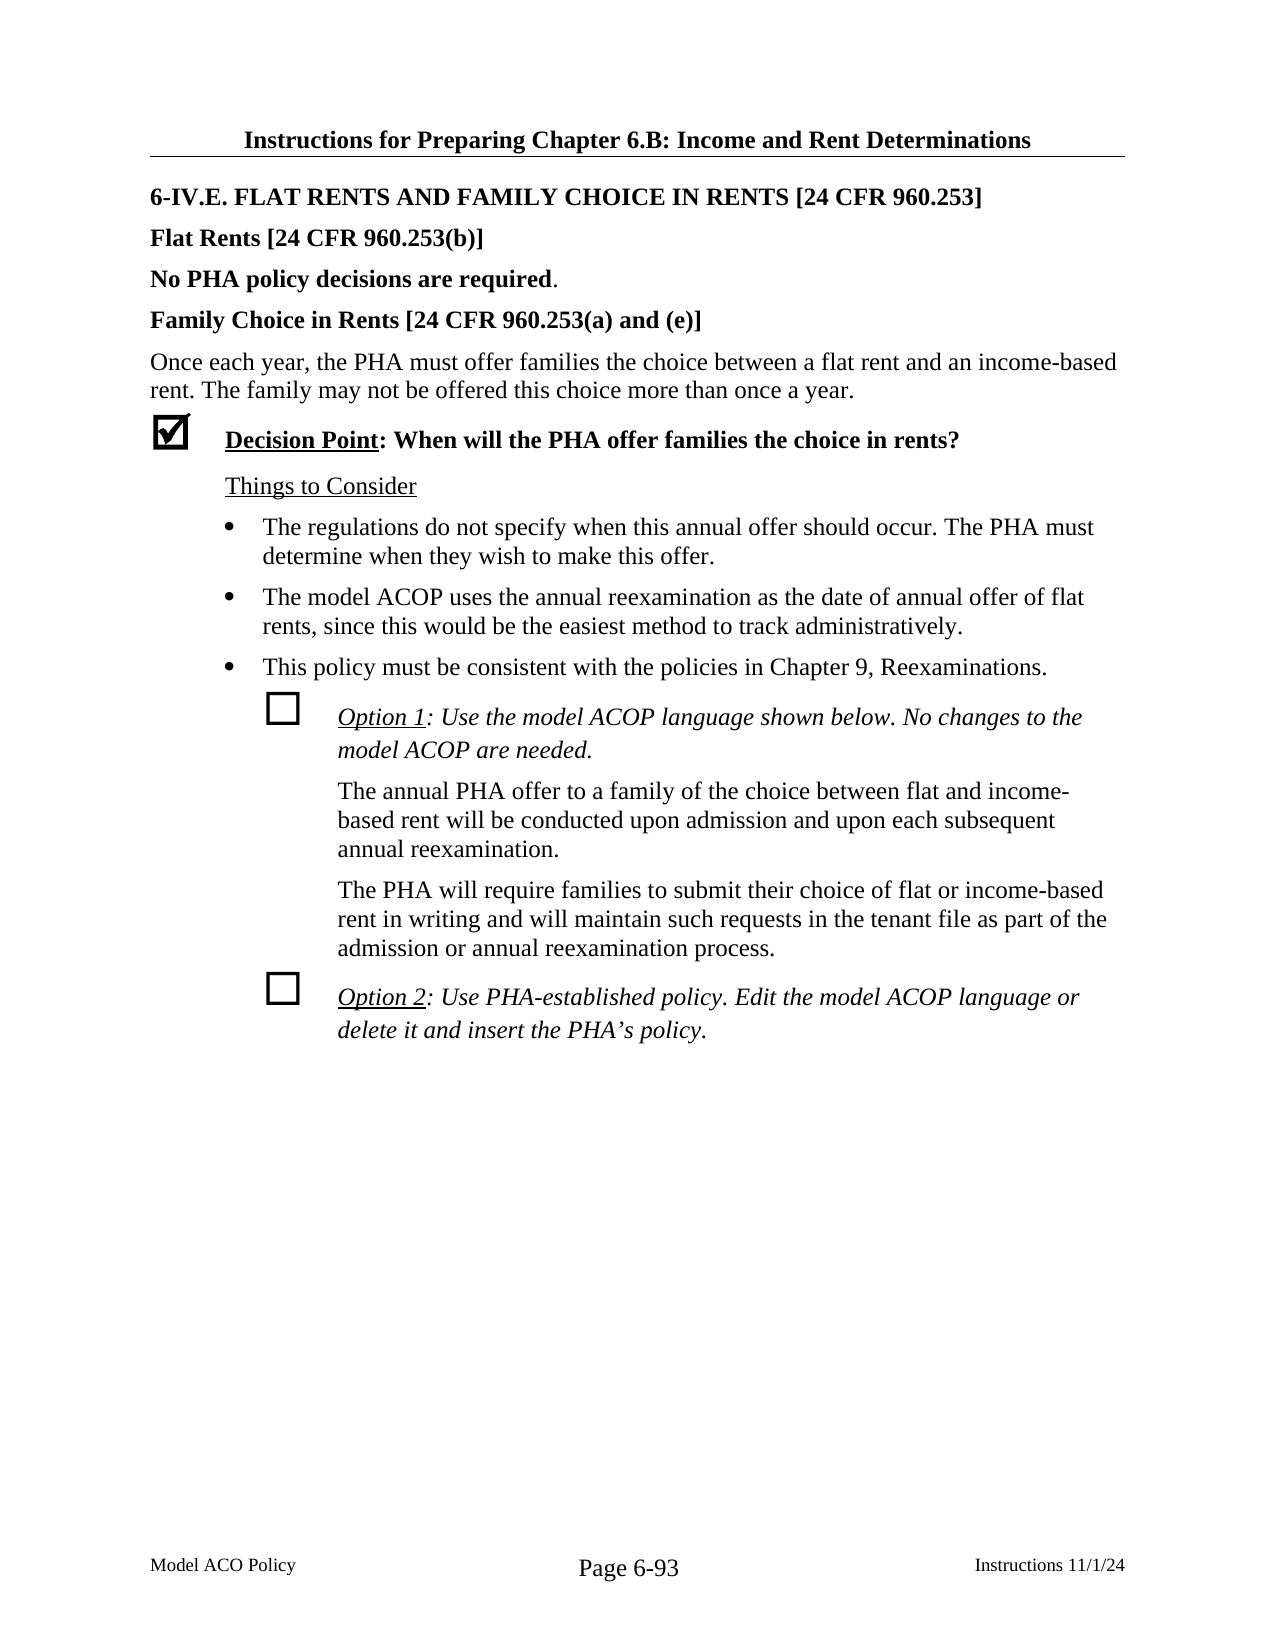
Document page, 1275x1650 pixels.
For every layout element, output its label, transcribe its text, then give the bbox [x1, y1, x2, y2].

text No PHA policy decisions are required. [150, 264, 1125, 293]
list The regulations do not specify when this annual offer should occur. The PHA must determine when they wish to make this offer. [225, 512, 1125, 570]
text Flat Rents [24 CFR 960.253(b)] [150, 223, 1125, 252]
text Once each year, the PHA must offer families the choice between a flat rent and an income-based rent. The family may not be offered this choice more than once a year. [150, 347, 1125, 404]
text Option 1: Use the model ACOP language shown below. No changes to the model ACOP are needed. [262, 693, 1125, 764]
list The model ACOP uses the annual reexamination as the date of annual offer of flat rents, since this would be the easiest method to track administratively. [225, 582, 1125, 640]
text 6-IV.E. FLAT RENTS AND FAMILY CHOICE IN RENTS [24 CFR 960.253] [150, 182, 1125, 211]
text The PHA will require families to submit their choice of flat or income-based rent in writing and will maintain such requests in the tenant file as part of the admission or annual reexamination process. [337, 875, 1125, 961]
text Decision Point: When will the PHA offer families the choice in rents? [150, 417, 1125, 458]
text Family Choice in Rents [24 CFR 960.253(a) and (e)] [150, 306, 1125, 334]
text Things to Consider [225, 471, 1125, 500]
text Option 2: Use PHA-established policy. Edit the model ACOP language or delete it and insert the PHA’s policy. [262, 974, 1125, 1044]
list This policy must be consistent with the policies in Chapter 9, Reexaminations. [225, 652, 1125, 681]
text The annual PHA offer to a family of the choice between flat and income-based rent will be conducted upon admission and upon each subsequent annual reexamination. [337, 776, 1125, 863]
